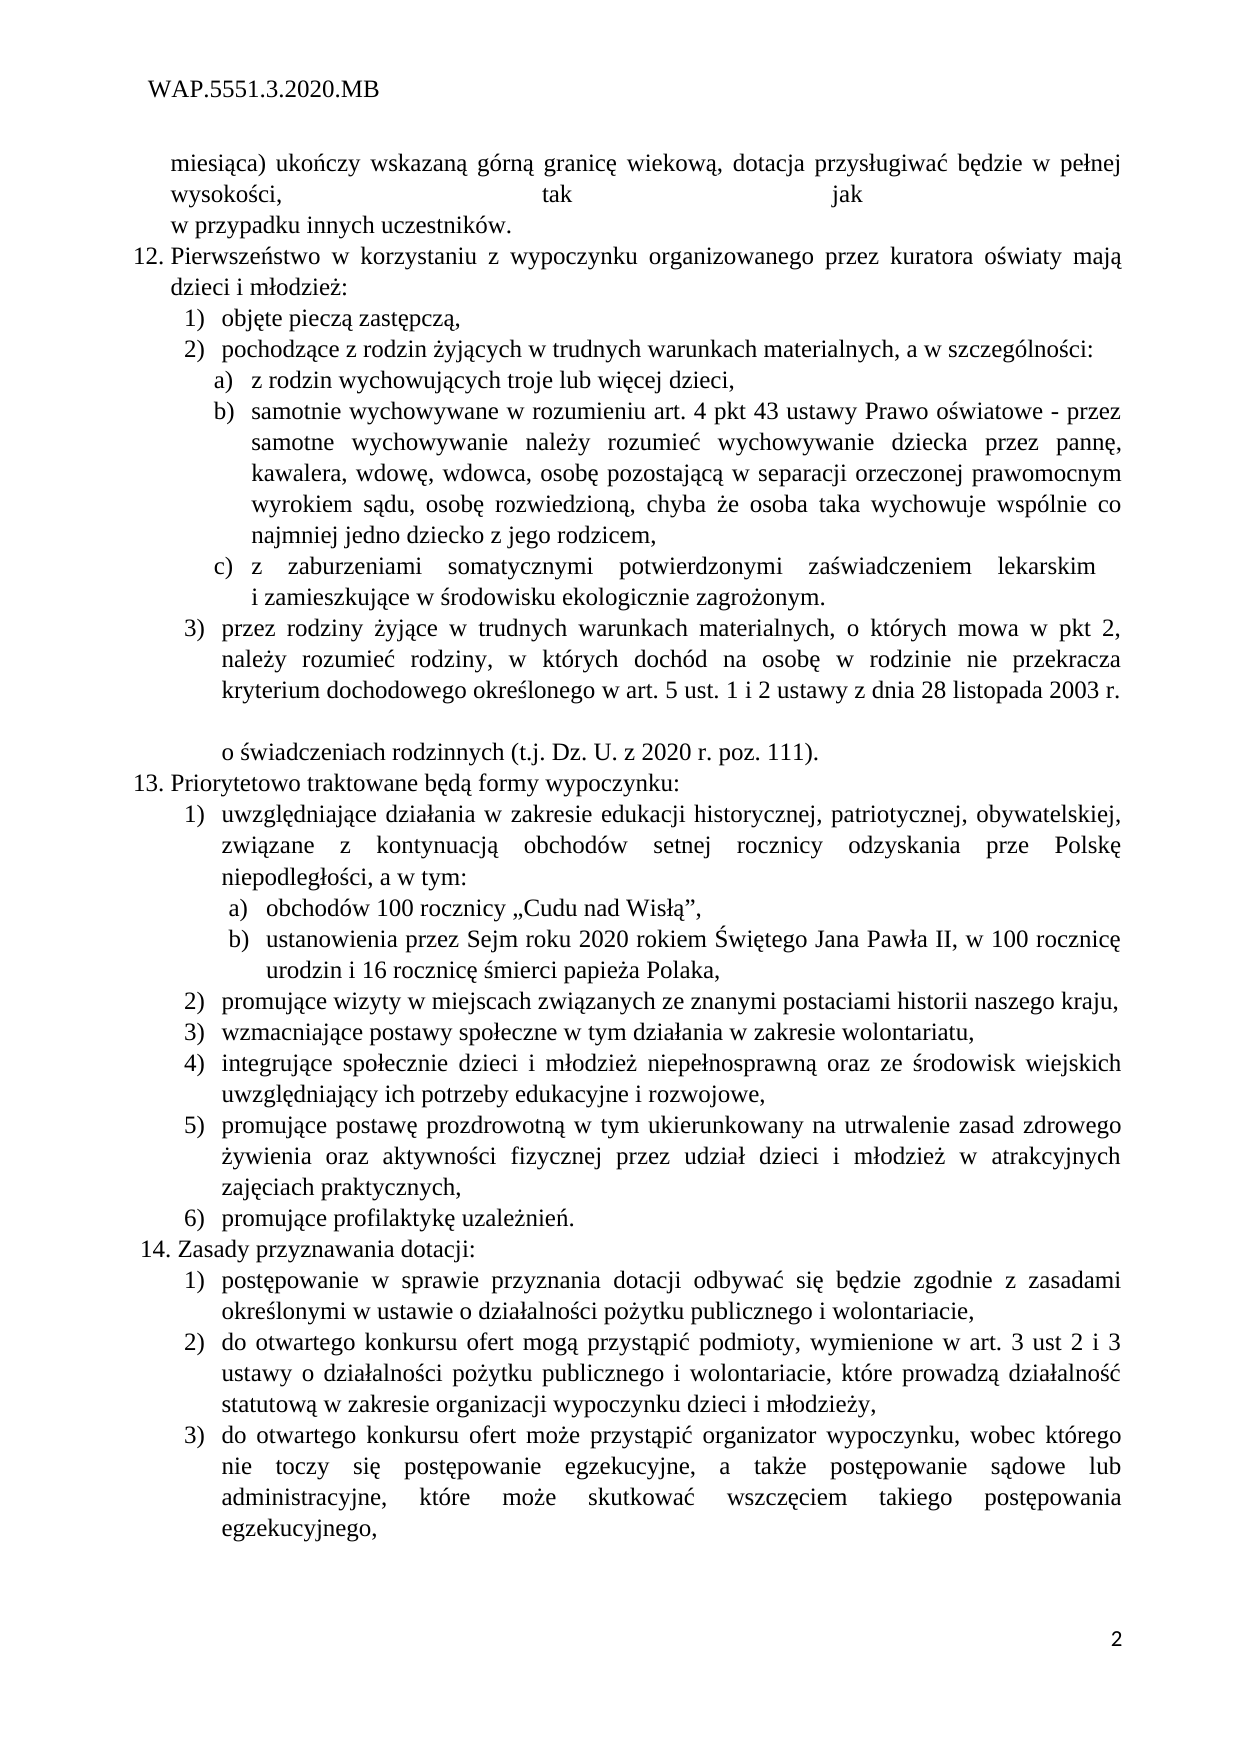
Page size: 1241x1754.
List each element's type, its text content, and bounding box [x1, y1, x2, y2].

list promujące postawę prozdrowotną w tym ukierunkowany na utrwalenie zasad zdrowego żywienia oraz aktywności fizycznej przez udział dzieci i młodzież w atrakcyjnych zajęciach praktycznych, [184, 1110, 1122, 1201]
list Pierwszeństwo w korzystaniu z wypoczynku organizowanego przez kuratora oświaty mają dzieci i młodzież: [133, 241, 1122, 301]
list Zasady przyznawania dotacji: [140, 1234, 1122, 1263]
list Priorytetowo traktowane będą formy wypoczynku: [133, 768, 1122, 797]
list postępowanie w sprawie przyznania dotacji odbywać się będzie zgodnie z zasadami określonymi w ustawie o działalności pożytku publicznego i wolontariacie, [184, 1265, 1122, 1325]
list wzmacniające postawy społeczne w tym działania w zakresie wolontariatu, [184, 1017, 1122, 1046]
list do otwartego konkursu ofert mogą przystąpić podmioty, wymienione w art. 3 ust 2 i 3 ustawy o działalności pożytku publicznego i wolontariacie, które prowadzą działalność statutową w zakresie organizacji wypoczynku dzieci i młodzieży, [184, 1327, 1122, 1418]
list integrujące społecznie dzieci i młodzież niepełnosprawną oraz ze środowisk wiejskich uwzględniający ich potrzeby edukacyjne i rozwojowe, [184, 1048, 1122, 1108]
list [133, 148, 1122, 238]
list z zaburzeniami somatycznymi potwierdzonymi zaświadczeniem lekarskim i zamieszkujące w środowisku ekologicznie zagrożonym. [213, 551, 1122, 611]
list uwzględniające działania w zakresie edukacji historycznej, patriotycznej, obywatelskiej, związane z kontynuacją obchodów setnej rocznicy odzyskania prze Polskę niepodległości, a w tym: [184, 799, 1122, 890]
list promujące profilaktykę uzależnień. [184, 1203, 1122, 1232]
list objęte pieczą zastępczą, [184, 303, 1122, 332]
list do otwartego konkursu ofert może przystąpić organizator wypoczynku, wobec którego nie toczy się postępowanie egzekucyjne, a także postępowanie sądowe lub administracyjne, które może skutkować wszczęciem takiego postępowania egzekucyjnego, [184, 1420, 1122, 1542]
list pochodzące z rodzin żyjących w trudnych warunkach materialnych, a w szczególności: [184, 334, 1122, 363]
list promujące wizyty w miejscach związanych ze znanymi postaciami historii naszego kraju, [184, 986, 1122, 1014]
list przez rodziny żyjące w trudnych warunkach materialnych, o których mowa w pkt 2, należy rozumieć rodziny, w których dochód na osobę w rodzinie nie przekracza kryterium dochodowego określonego w art. 5 ust. 1 i 2 ustawy z dnia 28 listopada 2003 r. o świadczeniach rodzinnych (t.j. Dz. U. z 2020 r. poz. 111). [184, 613, 1122, 766]
list obchodów 100 rocznicy „Cudu nad Wisłą”, [228, 893, 1122, 921]
list samotnie wychowywane w rozumieniu art. 4 pkt 43 ustawy Prawo oświatowe - przez samotne wychowywanie należy rozumieć wychowywanie dziecka przez pannę, kawalera, wdowę, wdowca, osobę pozostającą w separacji orzeczonej prawomocnym wyrokiem sądu, osobę rozwiedzioną, chyba że osoba taka wychowuje wspólnie co najmniej jedno dziecko z jego rodzicem, [213, 396, 1122, 549]
list z rodzin wychowujących troje lub więcej dzieci, [213, 365, 1122, 394]
list ustanowienia przez Sejm roku 2020 rokiem Świętego Jana Pawła II, w 100 rocznicę urodzin i 16 rocznicę śmierci papieża Polaka, [228, 924, 1122, 983]
